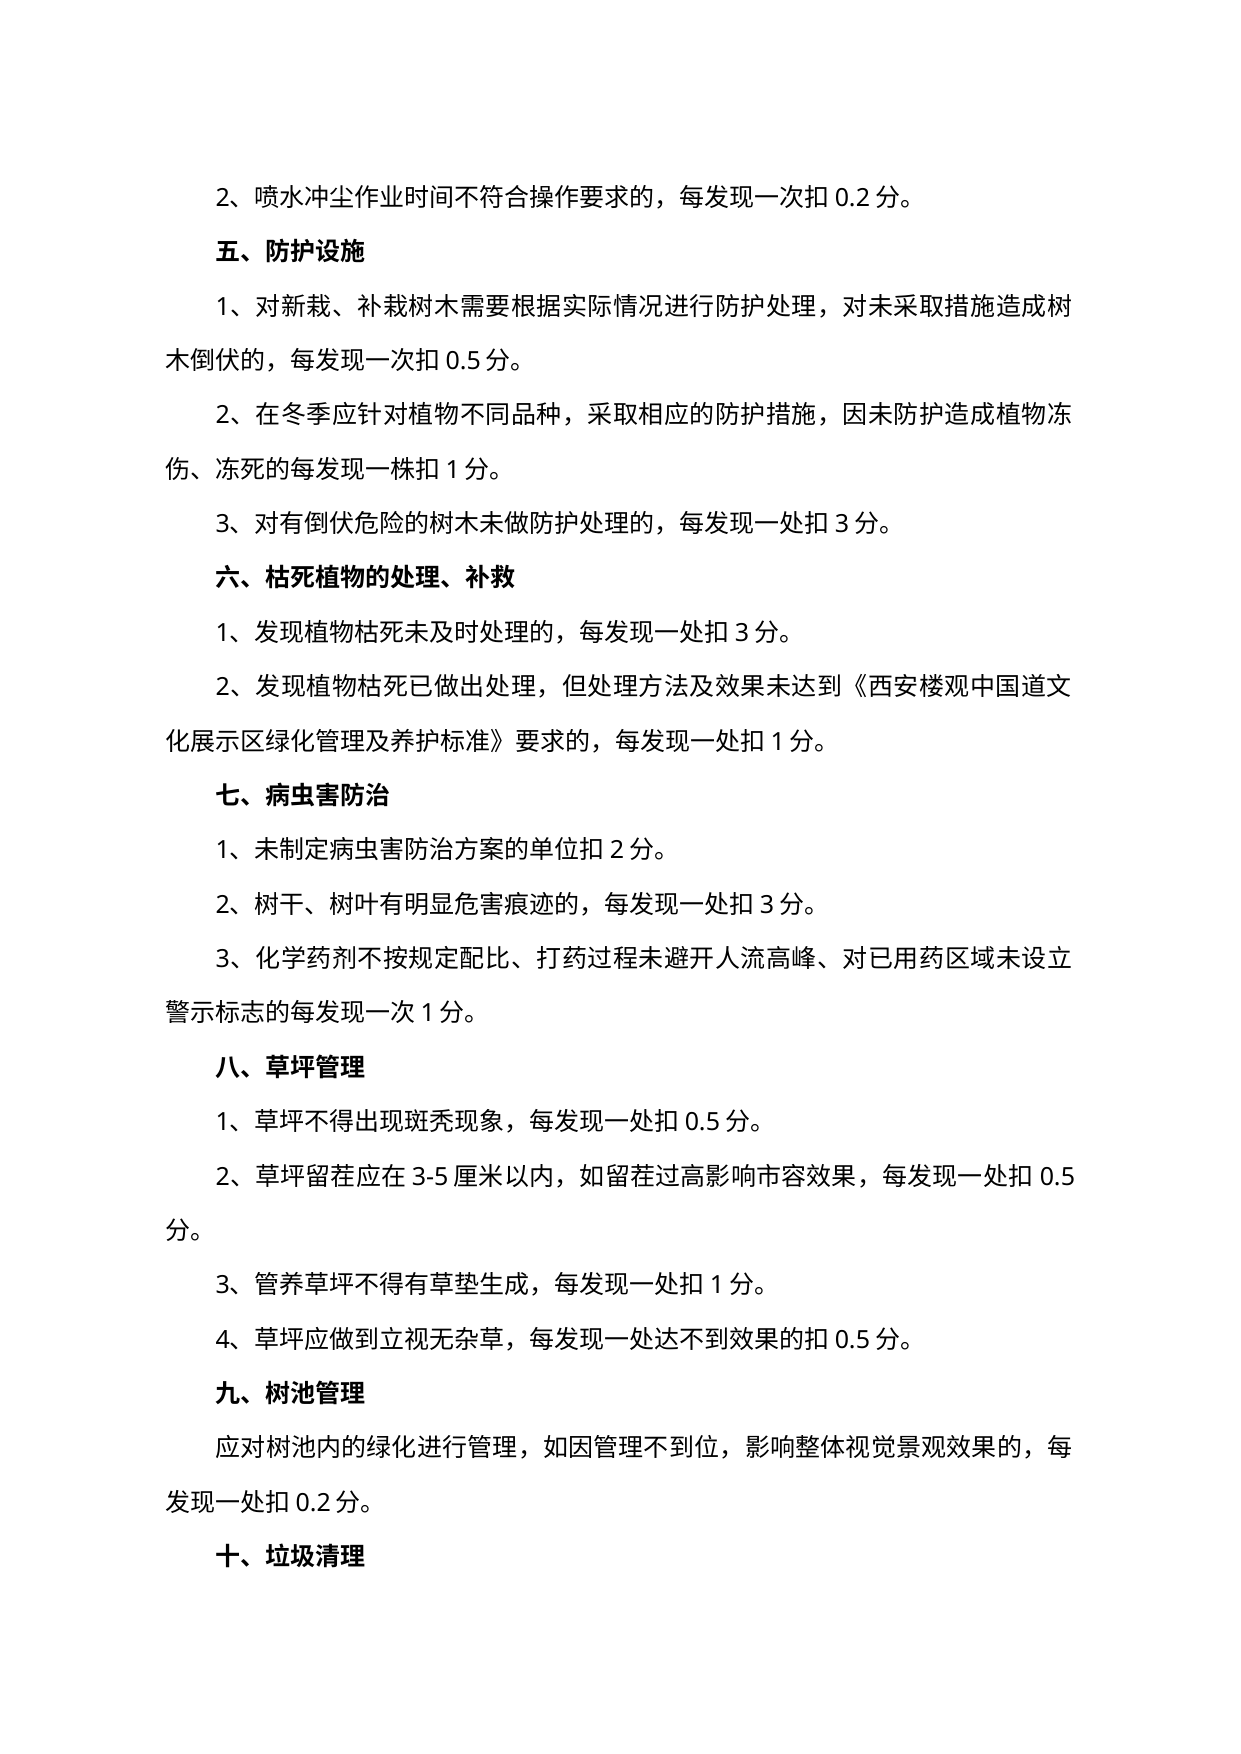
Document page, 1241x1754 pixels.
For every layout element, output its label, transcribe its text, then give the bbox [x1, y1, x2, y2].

text 2、在冬季应针对植物不同品种，采取相应的防护措施，因未防护造成植物冻伤、冻死的每发现一株扣1分。 [165, 395, 1075, 485]
text 八、草坪管理 [165, 1047, 1075, 1083]
text 3、对有倒伏危险的树木未做防护处理的，每发现一处扣3分。 [165, 503, 1075, 540]
text 2、喷水冲尘作业时间不符合操作要求的，每发现一次扣0.2分。 [165, 177, 1075, 213]
text 十、垃圾清理 [165, 1537, 1075, 1573]
text 2、发现植物枯死已做出处理，但处理方法及效果未达到《西安楼观中国道文化展示区绿化管理及养护标准》要求的，每发现一处扣1分。 [165, 667, 1075, 757]
text 1、发现植物枯死未及时处理的，每发现一处扣3分。 [165, 612, 1075, 648]
text 七、病虫害防治 [165, 775, 1075, 812]
text 4、草坪应做到立视无杂草，每发现一处达不到效果的扣0.5分。 [165, 1319, 1075, 1355]
text 2、树干、树叶有明显危害痕迹的，每发现一处扣3分。 [165, 884, 1075, 920]
text 1、未制定病虫害防治方案的单位扣2分。 [165, 830, 1075, 866]
text 应对树池内的绿化进行管理，如因管理不到位，影响整体视觉景观效果的，每发现一处扣0.2分。 [165, 1428, 1075, 1518]
text 1、对新栽、补栽树木需要根据实际情况进行防护处理，对未采取措施造成树木倒伏的，每发现一次扣0.5分。 [165, 286, 1075, 377]
text 2、草坪留茬应在3-5厘米以内，如留茬过高影响市容效果，每发现一处扣0.5分。 [165, 1156, 1075, 1247]
text 1、草坪不得出现斑秃现象，每发现一处扣0.5分。 [165, 1102, 1075, 1138]
text 九、树池管理 [165, 1373, 1075, 1410]
text 3、管养草坪不得有草垫生成，每发现一处扣1分。 [165, 1265, 1075, 1301]
text 3、化学药剂不按规定配比、打药过程未避开人流高峰、对已用药区域未设立警示标志的每发现一次1分。 [165, 938, 1075, 1029]
text 六、枯死植物的处理、补救 [165, 558, 1075, 594]
text 五、防护设施 [165, 232, 1075, 268]
